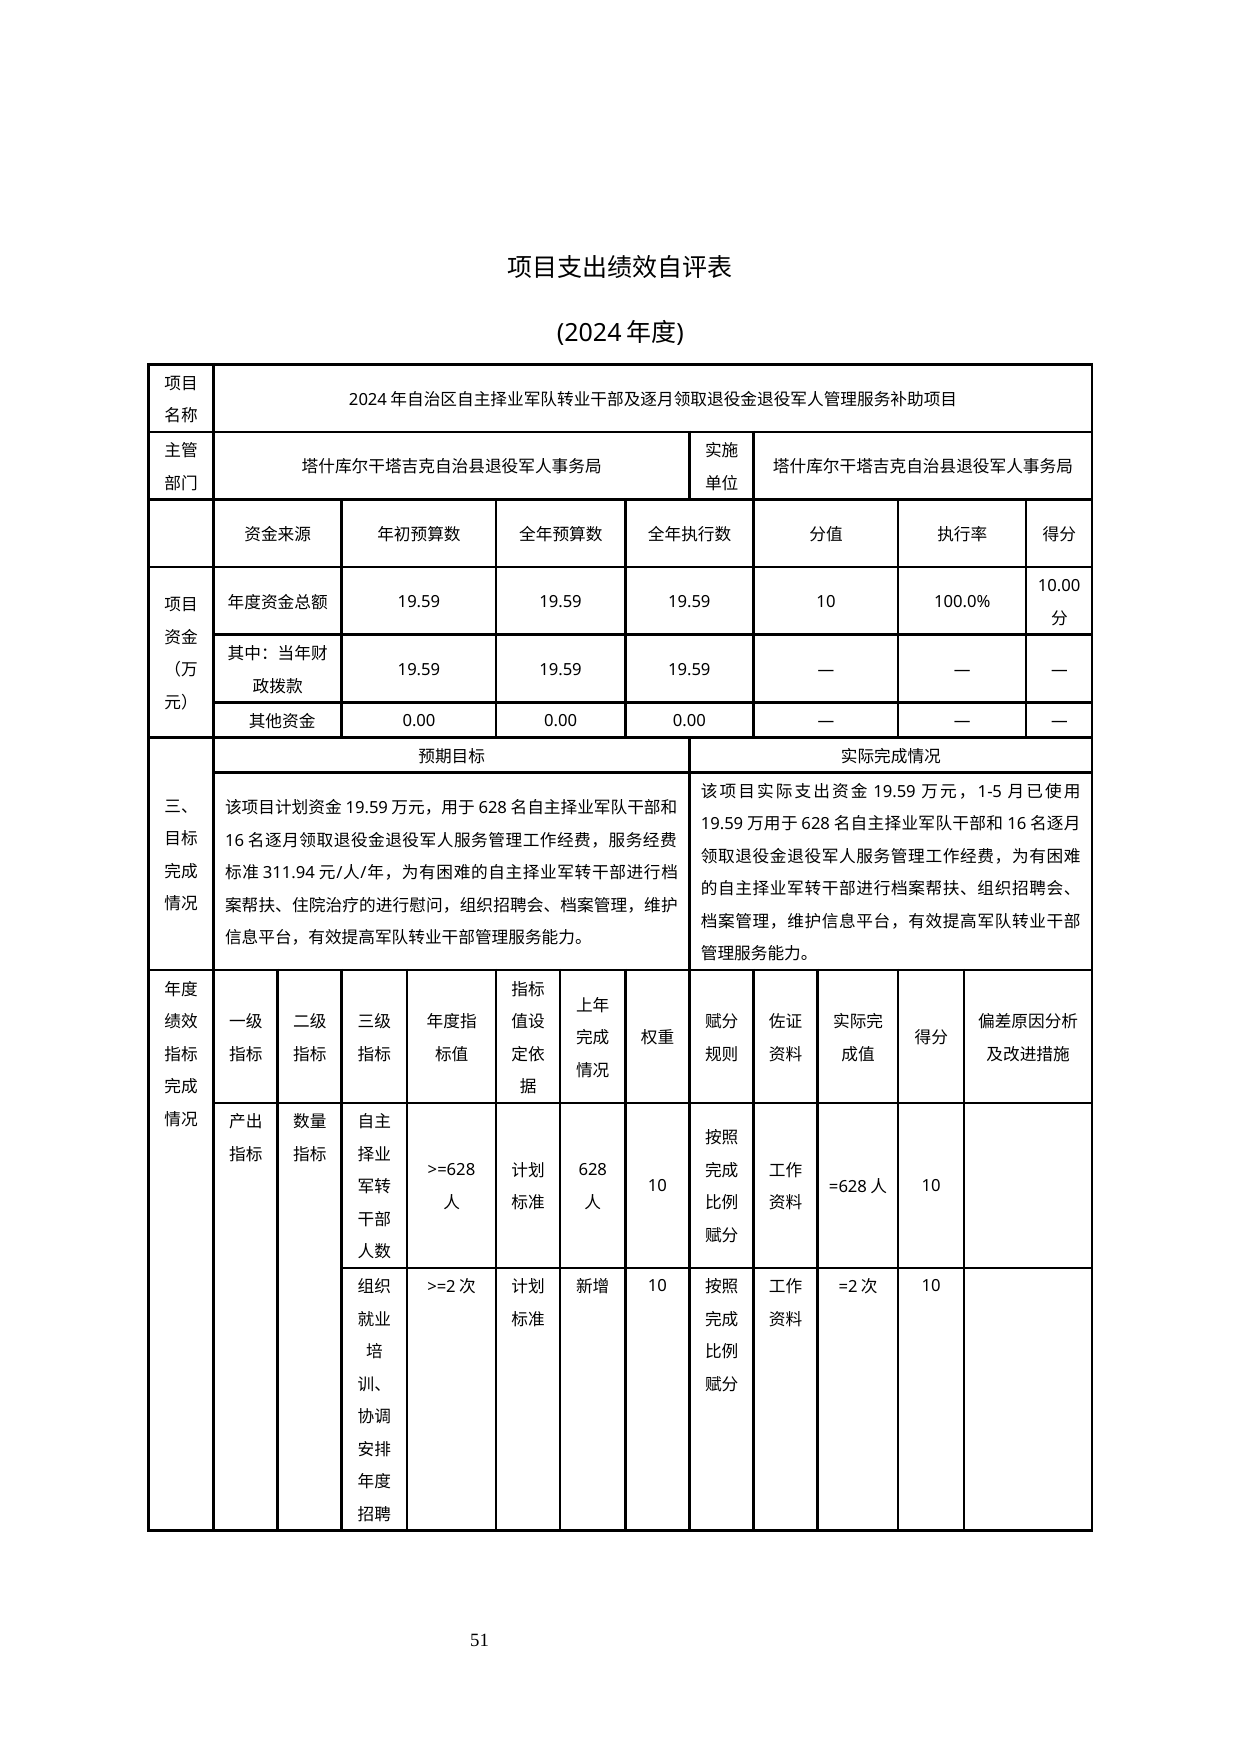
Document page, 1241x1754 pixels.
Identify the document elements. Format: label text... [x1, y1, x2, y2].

table_cell 组织就业培训、协调安排年度招聘会次数 [343, 1269, 406, 1529]
table_cell 年度绩效指标完成情况 [150, 971, 212, 1529]
table_cell 按照完成比例赋分 [691, 1104, 752, 1266]
table_cell 指标值设定依据 [497, 971, 559, 1101]
table_cell 实施单位 [691, 433, 752, 498]
table_cell [965, 1269, 1091, 1529]
table_cell 得分 [1027, 501, 1091, 566]
table_cell 上年完成情况 [561, 971, 624, 1101]
table_cell 项目名称 [150, 366, 212, 431]
table_header 项目支出绩效自评表 [148, 233, 1092, 298]
table_cell 19.59 [497, 568, 624, 633]
table_cell — [1027, 636, 1091, 701]
table_cell 自主择业军转干部人数 [343, 1104, 406, 1266]
table_cell 偏差原因分析及改进措施 [965, 971, 1091, 1101]
table_cell 19.59 [497, 636, 624, 701]
table_cell 赋分规则 [691, 971, 752, 1101]
table_cell 该项目实际支出资金19.59万元，1-5月已使用19.59万用于628名自主择业军队干部和16名逐月领取退役金退役军人服务管理工作经费，为有困难的自主择业军转干部进行档案帮扶、组织招聘会、档案管理，维护信息平台，有效提高军队转业干部管理服务能力。 [691, 774, 1091, 969]
table_cell 100.0% [899, 568, 1025, 633]
table_cell 19.59 [343, 636, 495, 701]
table_cell =628人 [819, 1104, 897, 1266]
table_cell 工作资料 [755, 1104, 816, 1266]
table_cell 佐证资料 [755, 971, 816, 1101]
table_cell — [755, 704, 897, 736]
table_cell 分值 [755, 501, 897, 566]
table_cell 0.00 [343, 704, 495, 736]
table_cell 年初预算数 [343, 501, 495, 566]
table_cell 按照完成比例赋分 [691, 1269, 752, 1529]
table_cell 全年执行数 [627, 501, 752, 566]
table_cell 19.59 [627, 568, 752, 633]
table_cell 资金来源 [215, 501, 340, 566]
table_cell 塔什库尔干塔吉克自治县退役军人事务局 [755, 433, 1091, 498]
table_cell =2次 [819, 1269, 897, 1529]
table_cell 年度指标值 [408, 971, 495, 1101]
table_cell 数量指标 [279, 1104, 340, 1529]
table_cell 预期目标 [215, 739, 688, 771]
table_cell 其他资金 [215, 704, 340, 736]
table_cell 19.59 [343, 568, 495, 633]
table_cell 0.00 [627, 704, 752, 736]
table_cell 计划标准 [497, 1104, 559, 1266]
table_cell [150, 501, 212, 566]
table_cell 三、目标完成情况 [150, 739, 212, 969]
table_cell 二级指标 [279, 971, 340, 1101]
table_cell — [755, 636, 897, 701]
table_cell 实际完成值 [819, 971, 897, 1101]
table_cell 塔什库尔干塔吉克自治县退役军人事务局 [215, 433, 688, 498]
table_cell 10 [627, 1269, 688, 1529]
table_cell 其中：当年财政拨款 [215, 636, 340, 701]
table_cell 10.00分 [1027, 568, 1091, 633]
table_cell >=628人 [408, 1104, 495, 1266]
table_cell 0.00 [497, 704, 624, 736]
table_cell 10 [627, 1104, 688, 1266]
table_cell 实际完成情况 [691, 739, 1091, 771]
table_cell 产出指标 [215, 1104, 276, 1529]
table_cell 一级指标 [215, 971, 276, 1101]
table_cell — [899, 636, 1025, 701]
table_cell 得分 [899, 971, 963, 1101]
table_cell 全年预算数 [497, 501, 624, 566]
table_cell 2024年自治区自主择业军队转业干部及逐月领取退役金退役军人管理服务补助项目 [215, 366, 1091, 431]
table_cell 10 [755, 568, 897, 633]
table_cell — [1027, 704, 1091, 736]
table_cell 年度资金总额 [215, 568, 340, 633]
table_cell 19.59 [627, 636, 752, 701]
table_cell 项目资金 （万元） [150, 568, 212, 736]
table_cell 主管部门 [150, 433, 212, 498]
table_cell 三级指标 [343, 971, 406, 1101]
table_cell 628人 [561, 1104, 624, 1266]
table_cell 执行率 [899, 501, 1025, 566]
table_cell [965, 1104, 1091, 1266]
table_cell — [899, 704, 1025, 736]
table_cell 新增 [561, 1269, 624, 1529]
table_cell >=2次 [408, 1269, 495, 1529]
table_cell 10 [899, 1269, 963, 1529]
table_cell 工作资料 [755, 1269, 816, 1529]
table_cell 10 [899, 1104, 963, 1266]
table_cell 该项目计划资金19.59万元，用于628名自主择业军队干部和16名逐月领取退役金退役军人服务管理工作经费，服务经费标准311.94元/人/年，为有困难的自主择业军转干部进行档案帮扶、住院治疗的进行慰问，组织招聘会、档案管理，维护信息平台，有效提高军队转业干部管理服务能力。 [215, 774, 688, 969]
table_cell 计划标准 [497, 1269, 559, 1529]
table_cell 权重 [627, 971, 688, 1101]
table_cell (2024年度) [148, 298, 1092, 363]
